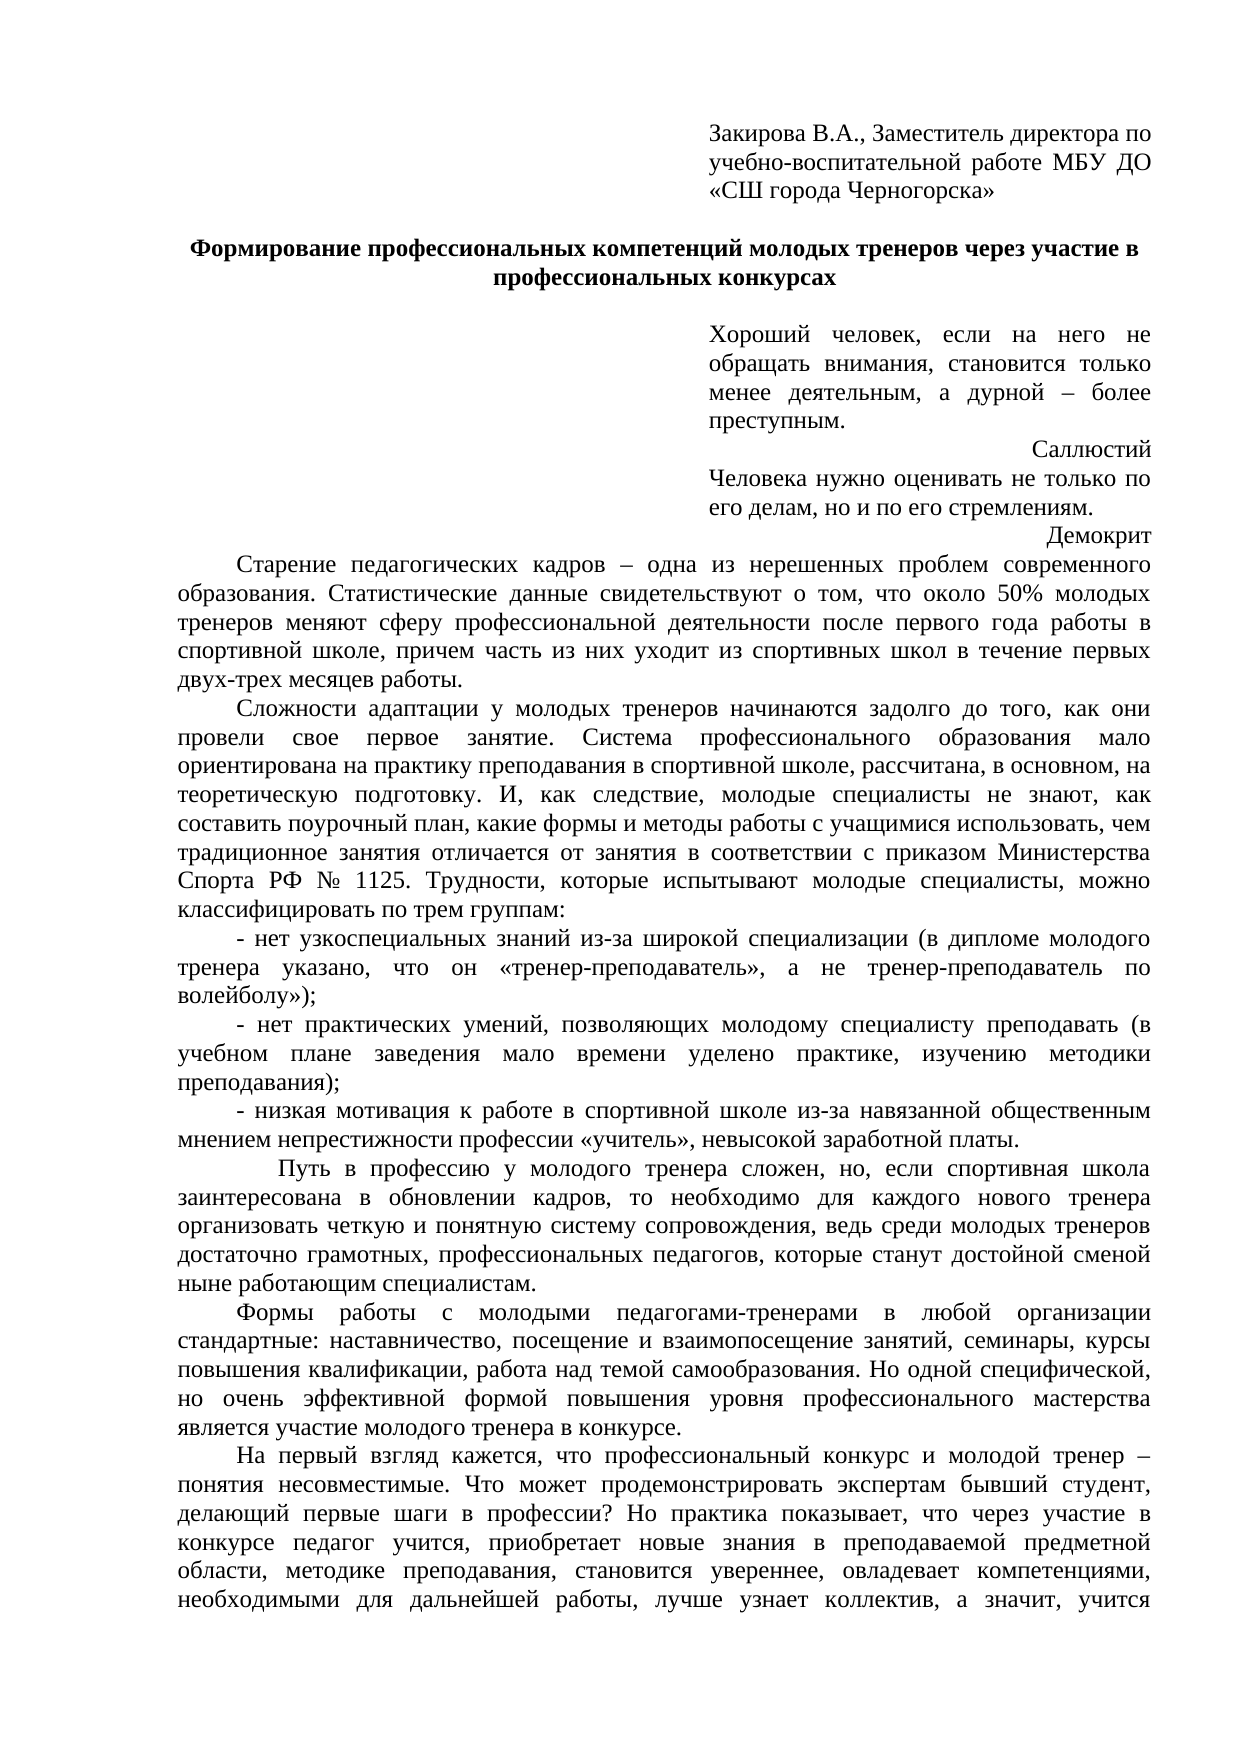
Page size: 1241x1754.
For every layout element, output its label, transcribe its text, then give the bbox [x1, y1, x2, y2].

text Формирование профессиональных компетенций молодых тренеров через участие в профессиональных конкурсах [177, 233, 1152, 291]
text Сложности адаптации у молодых тренеров начинаются задолго до того, как они провели свое первое занятие. Система профессионального образования мало ориентирована на практику преподавания в спортивной школе, рассчитана, в основном, на теоретическую подготовку. И, как следствие, молодые специалисты не знают, как составить поурочный план, какие формы и методы работы с учащимися использовать, чем традиционное занятия отличается от занятия в соответствии с приказом Министерства Спорта РФ № 1125. Трудности, которые испытывают молодые специалисты, можно классифицировать по трем группам: [177, 693, 1152, 923]
text Старение педагогических кадров – одна из нерешенных проблем современного образования. Статистические данные свидетельствуют о том, что около 50% молодых тренеров меняют сферу профессиональной деятельности после первого года работы в спортивной школе, причем часть из них уходит из спортивных школ в течение первых двух-трех месяцев работы. [177, 549, 1152, 693]
text Демокрит [709, 521, 1152, 549]
text - нет узкоспециальных знаний из-за широкой специализации (в дипломе молодого тренера указано, что он «тренер-преподаватель», а не тренер-преподаватель по волейболу»); [177, 923, 1152, 1009]
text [177, 1441, 1152, 1613]
text - низкая мотивация к работе в спортивной школе из-за навязанной общественным мнением непрестижности профессии «учитель», невысокой заработной платы. [177, 1096, 1152, 1153]
text Закирова В.А., Заместитель директора по учебно-воспитательной работе МБУ ДО «СШ города Черногорска» [709, 118, 1152, 204]
text Саллюстий [709, 434, 1152, 463]
text Путь в профессию у молодого тренера сложен, но, если спортивная школа заинтересована в обновлении кадров, то необходимо для каждого нового тренера организовать четкую и понятную систему сопровождения, ведь среди молодых тренеров достаточно грамотных, профессиональных педагогов, которые станут достойной сменой ныне работающим специалистам. [177, 1153, 1152, 1297]
text Хороший человек, если на него не обращать внимания, становится только менее деятельным, а дурной – более преступным. [709, 319, 1152, 434]
text - нет практических умений, позволяющих молодому специалисту преподавать (в учебном плане заведения мало времени уделено практике, изучению методики преподавания); [177, 1009, 1152, 1096]
text Человека нужно оценивать не только по его делам, но и по его стремлениям. [709, 463, 1152, 521]
text Формы работы с молодыми педагогами-тренерами в любой организации стандартные: наставничество, посещение и взаимопосещение занятий, семинары, курсы повышения квалификации, работа над темой самообразования. Но одной специфической, но очень эффективной формой повышения уровня профессионального мастерства является участие молодого тренера в конкурсе. [177, 1297, 1152, 1441]
